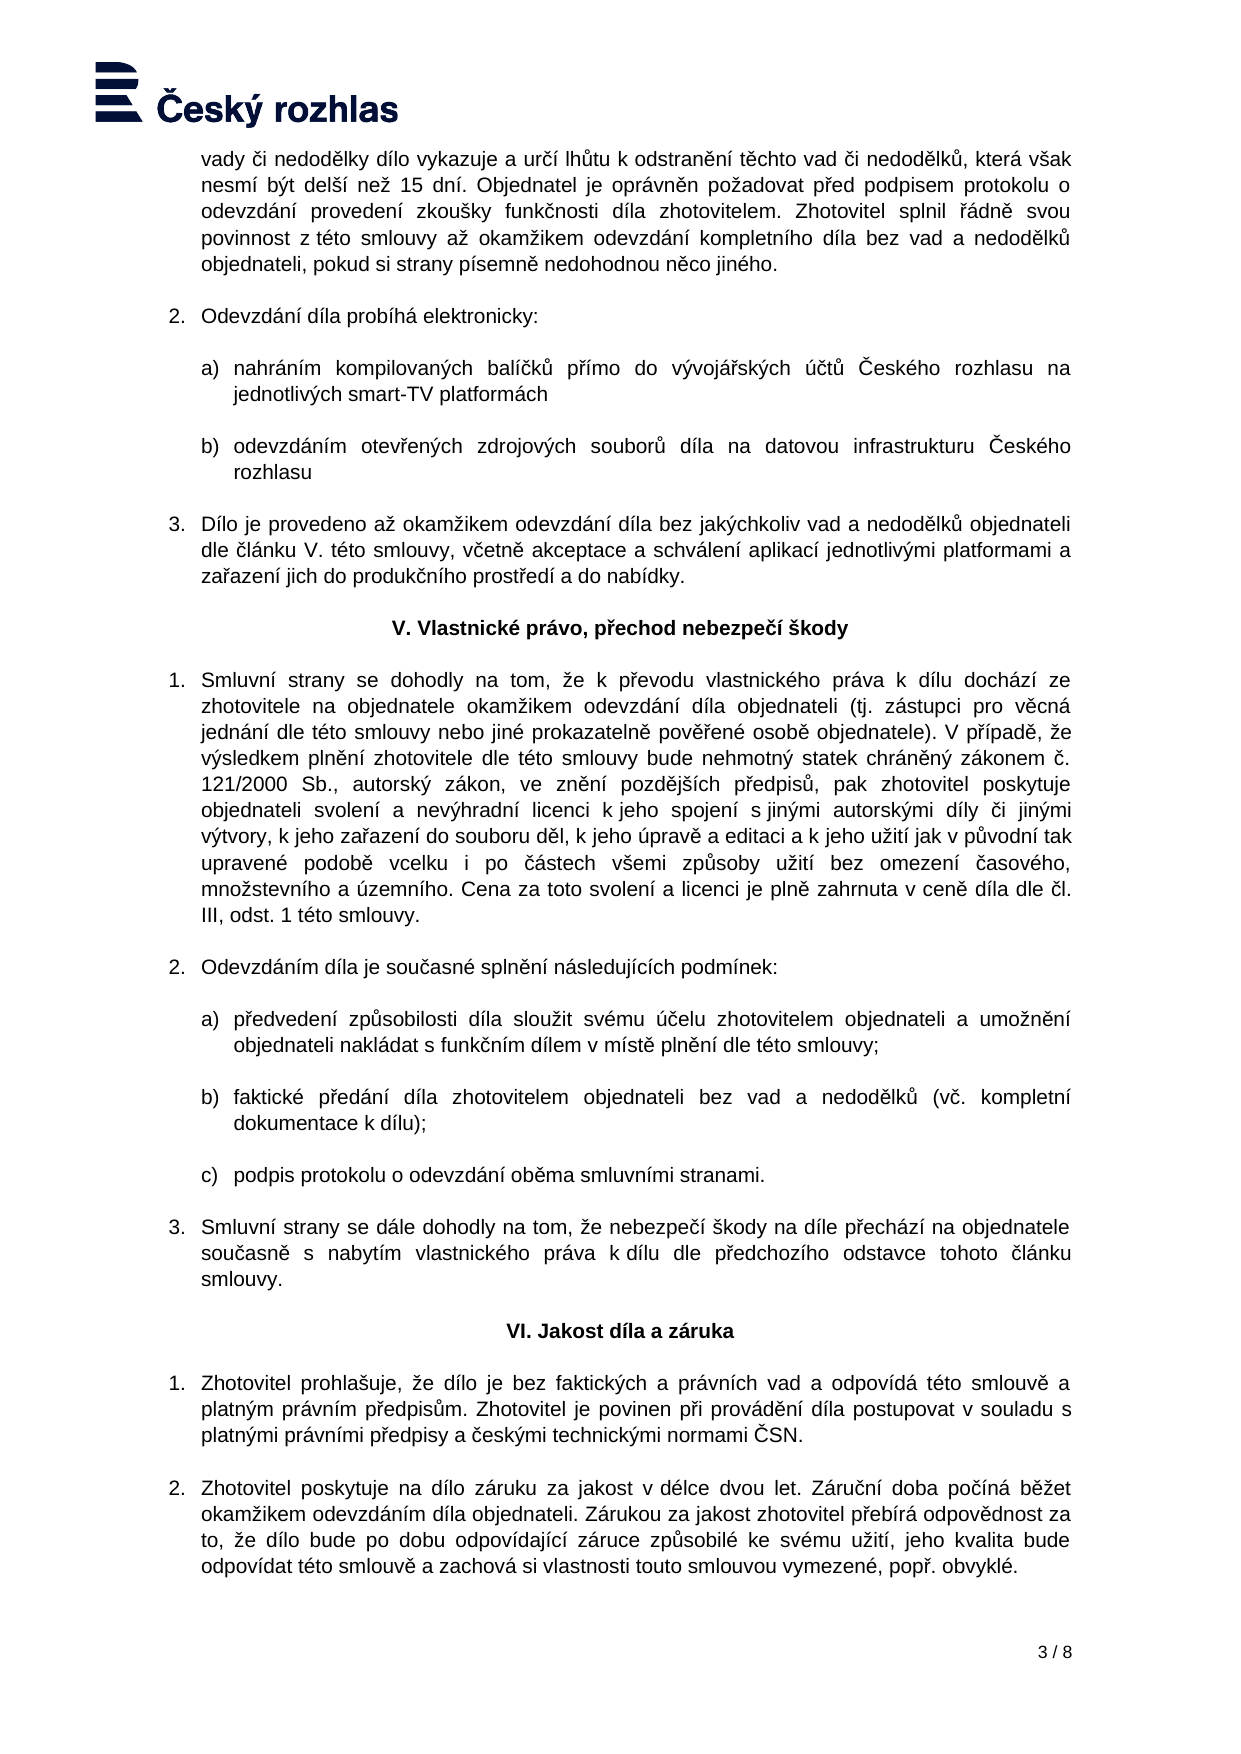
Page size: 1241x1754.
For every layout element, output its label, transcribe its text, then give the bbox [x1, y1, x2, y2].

list faktické předání díla zhotovitelem objednateli bez vad a nedodělků (vč. kompletní dokumentace k dílu); [201, 1083, 1072, 1136]
list Zhotovitel prohlašuje, že dílo je bez faktických a právních vad a odpovídá této smlouvě a platným právním předpisům. Zhotovitel je povinen při provádění díla postupovat v souladu s platnými právními předpisy a českými technickými normami ČSN. [168, 1370, 1072, 1448]
list Odevzdáním díla je současné splnění následujících podmínek: [168, 953, 1072, 979]
list předvedení způsobilosti díla sloužit svému účelu zhotovitelem objednateli a umožnění objednateli nakládat s funkčním dílem v místě plnění dle této smlouvy; [201, 1005, 1072, 1057]
picture [95, 62, 398, 128]
list nahráním kompilovaných balíčků přímo do vývojářských účtů Českého rozhlasu na jednotlivých smart-TV platformách [201, 354, 1072, 406]
list Smluvní strany se dále dohodly na tom, že nebezpečí škody na díle přechází na objednatele současně s nabytím vlastnického práva k dílu dle předchozího odstavce tohoto článku smlouvy. [168, 1214, 1072, 1292]
list Smluvní strany se dohodly na tom, že k převodu vlastnického práva k dílu dochází ze zhotovitele na objednatele okamžikem odevzdání díla objednateli (tj. zástupci pro věcná jednání dle této smlouvy nebo jiné prokazatelně pověřené osobě objednatele). V případě, že výsledkem plnění zhotovitele dle této smlouvy bude nehmotný statek chráněný zákonem č. 121/2000 Sb., autorský zákon, ve znění pozdějších předpisů, pak zhotovitel poskytuje objednateli svolení a nevýhradní licenci k jeho spojení s jinými autorskými díly či jinými výtvory, k jeho zařazení do souboru děl, k jeho úpravě a editaci a k jeho užití jak v původní tak upravené podobě vcelku i po částech všemi způsoby užití bez omezení časového, množstevního a územního. Cena za toto svolení a licenci je plně zahrnuta v ceně díla dle čl. III, odst. 1 této smlouvy. [168, 667, 1072, 927]
list Dílo je provedeno až okamžikem odevzdání díla bez jakýchkoliv vad a nedodělků objednateli dle článku V. této smlouvy, včetně akceptace a schválení aplikací jednotlivými platformami a zařazení jich do produkčního prostředí a do nabídky. [168, 511, 1072, 589]
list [168, 146, 1072, 276]
list odevzdáním otevřených zdrojových souborů díla na datovou infrastrukturu Českého rozhlasu [201, 432, 1072, 484]
list Odevzdání díla probíhá elektronicky: [168, 302, 1072, 328]
list podpis protokolu o odevzdání oběma smluvními stranami. [201, 1162, 1072, 1188]
list Zhotovitel poskytuje na dílo záruku za jakost v délce dvou let. Záruční doba počíná běžet okamžikem odevzdáním díla objednateli. Zárukou za jakost zhotovitel přebírá odpovědnost za to, že dílo bude po dobu odpovídající záruce způsobilé ke svému užití, jeho kvalita bude odpovídat této smlouvě a zachová si vlastnosti touto smlouvou vymezené, popř. obvyklé. [168, 1474, 1072, 1578]
subtitle Jakost díla a záruka [168, 1318, 1072, 1344]
subtitle Vlastnické právo, přechod nebezpečí škody [168, 615, 1072, 641]
